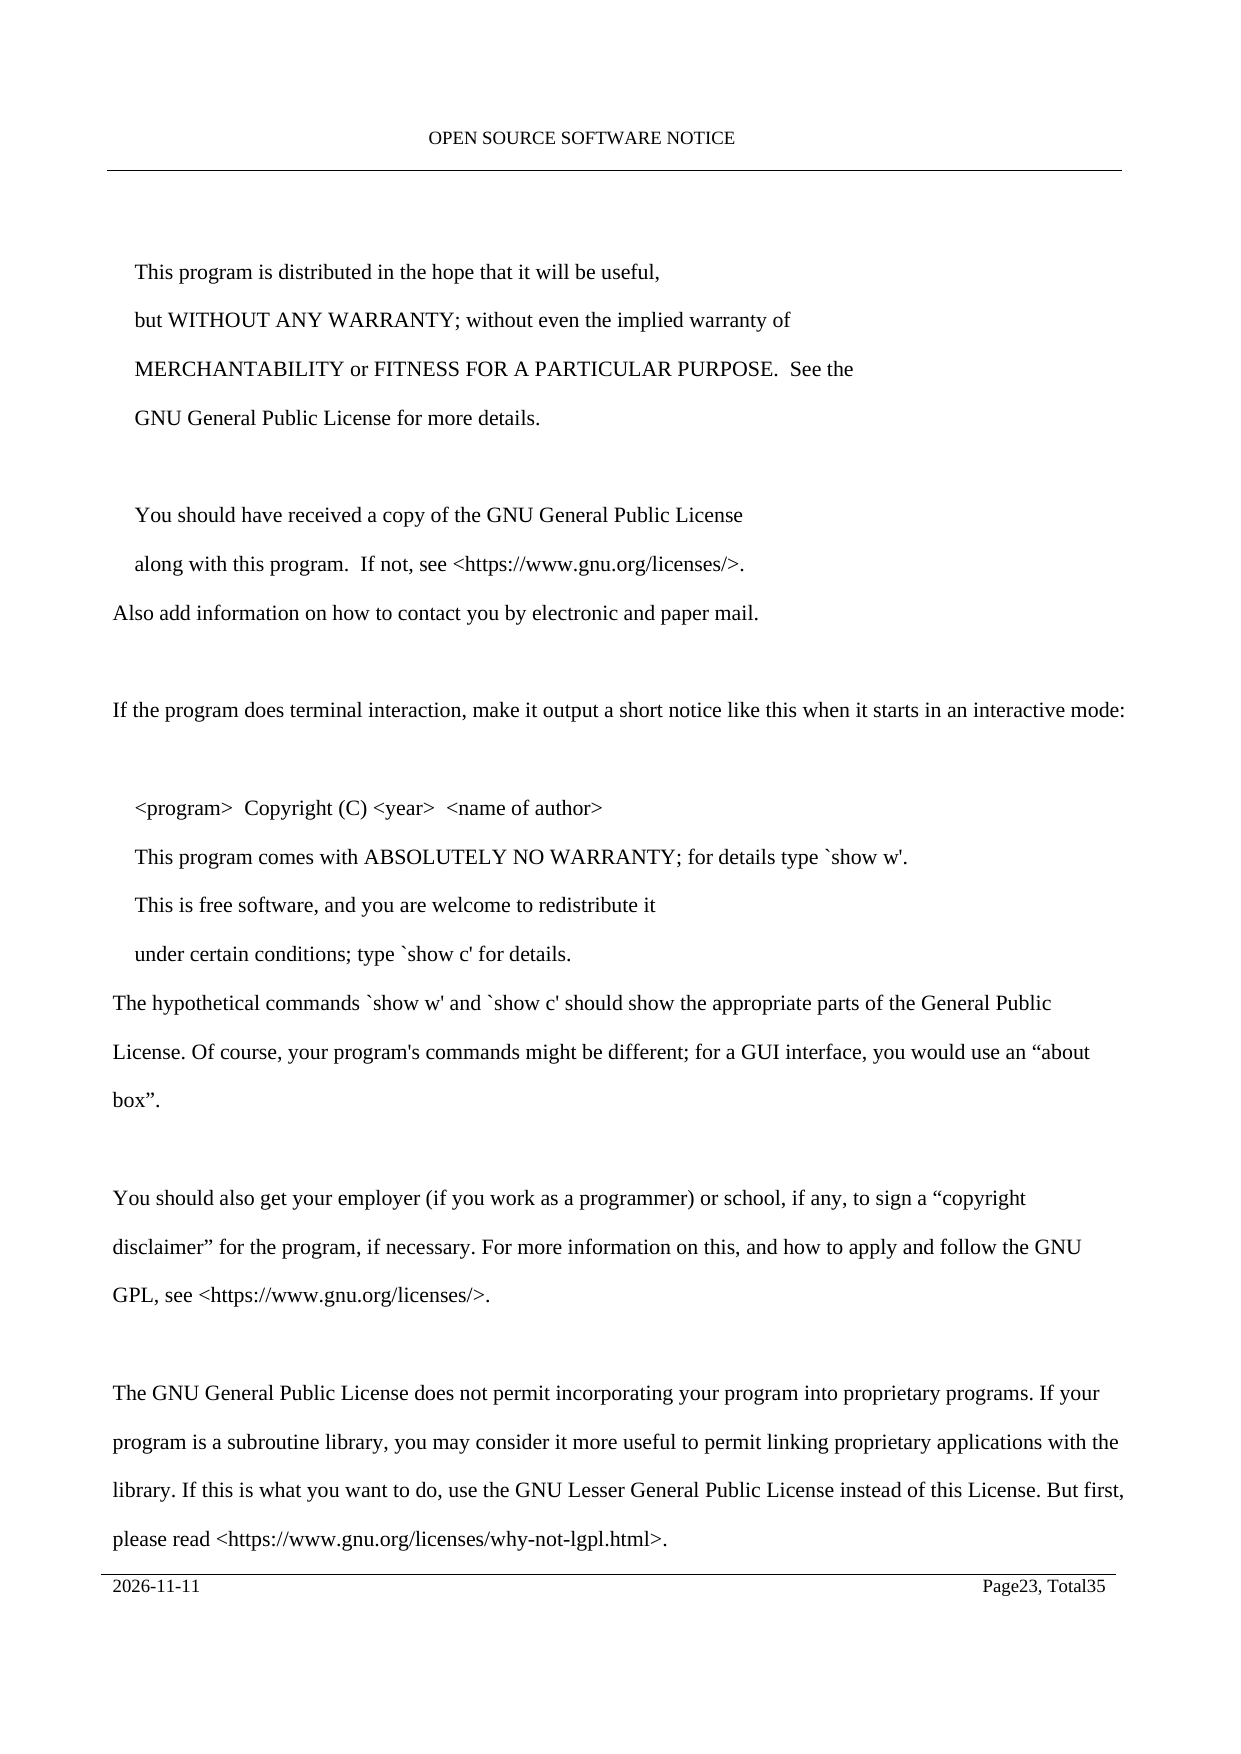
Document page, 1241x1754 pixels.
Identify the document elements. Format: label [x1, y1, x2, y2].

text [112, 206, 1128, 1555]
